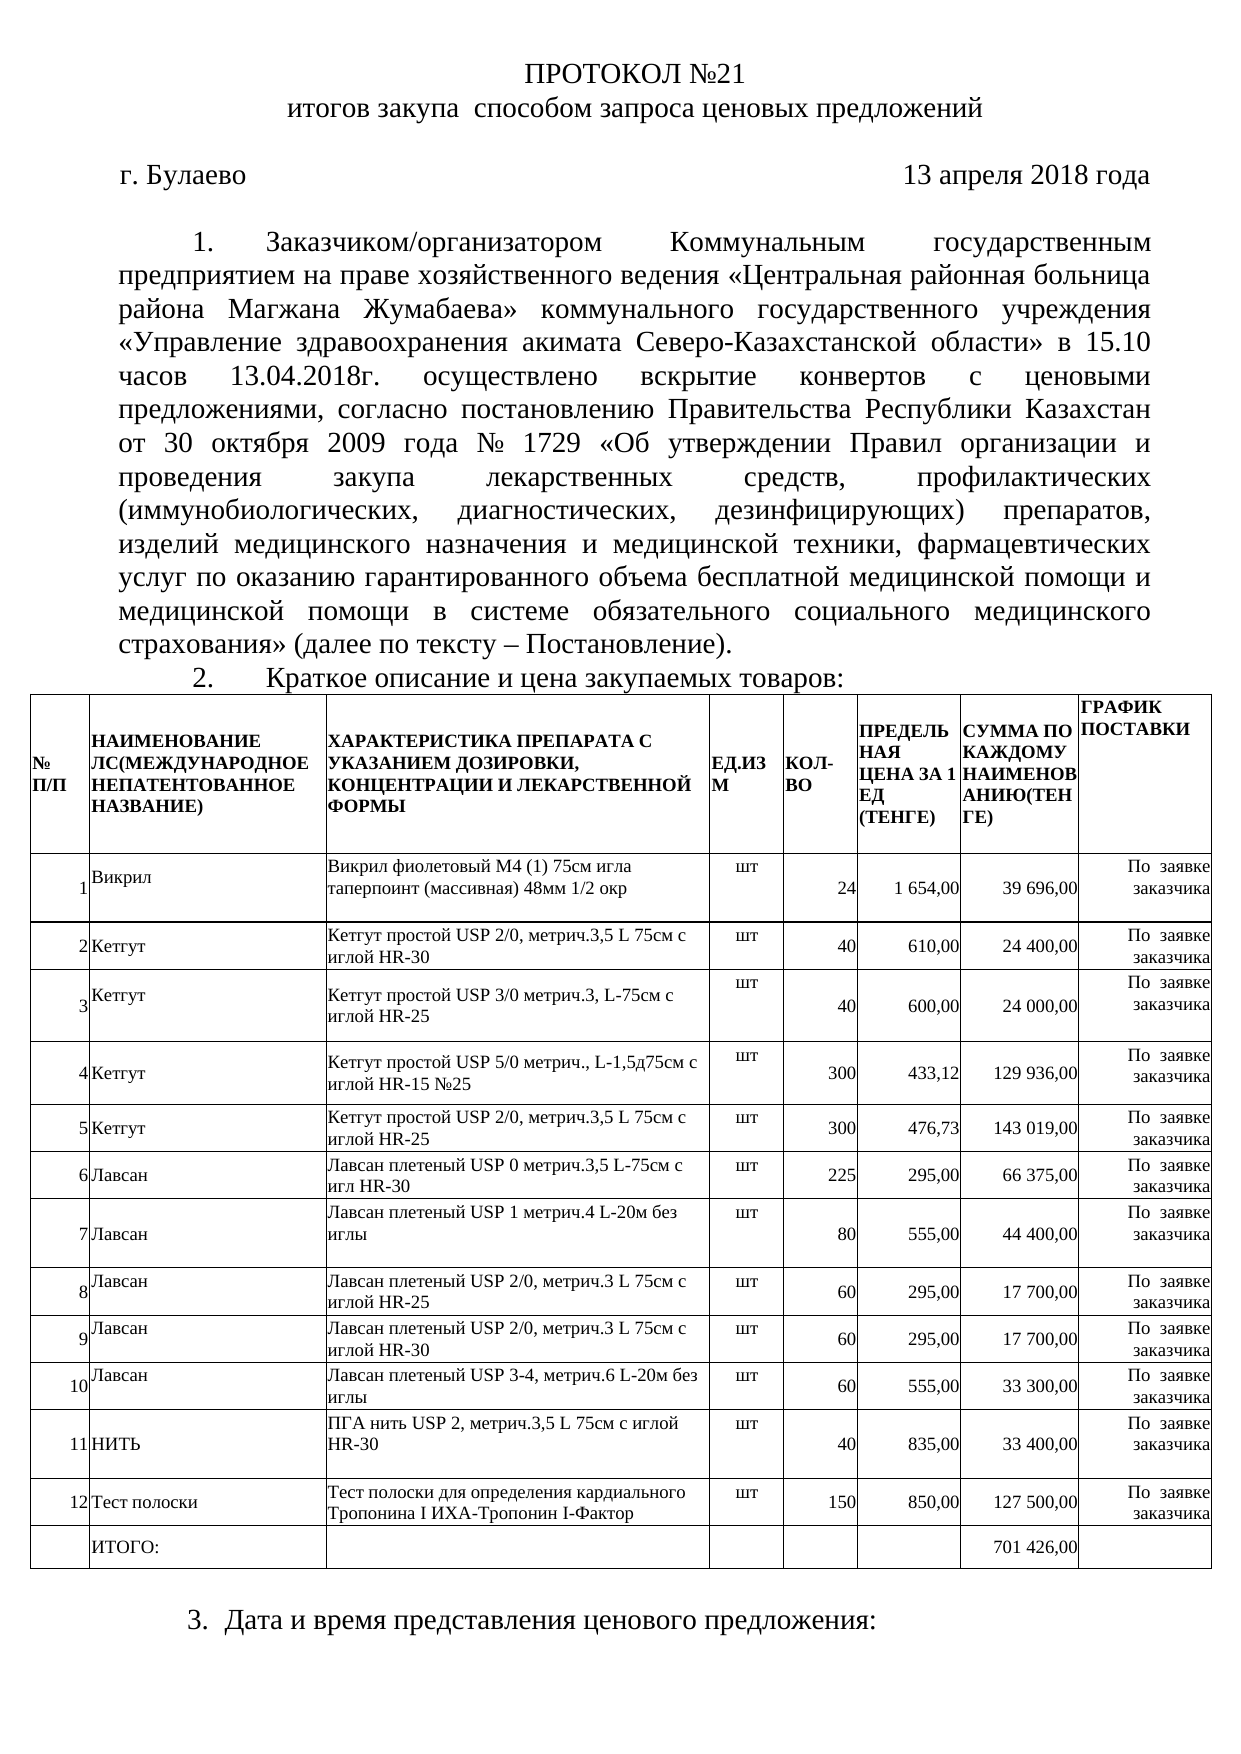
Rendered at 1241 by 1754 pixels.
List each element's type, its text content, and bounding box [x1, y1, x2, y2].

table_cell 1 654,00 [858, 854, 960, 921]
table_cell 295,00 [858, 1152, 960, 1198]
table_cell 24 400,00 [961, 923, 1078, 969]
table_cell 835,00 [858, 1410, 960, 1478]
table_cell По заявке заказчика [1079, 1199, 1211, 1267]
table_cell 5 [31, 1105, 89, 1151]
table_cell шт [710, 1316, 783, 1362]
table_cell 40 [784, 970, 857, 1041]
table_cell 1 [31, 854, 89, 921]
table_cell 40 [784, 1410, 857, 1478]
list Заказчиком/организатором Коммунальным государственным предприятием на праве хозяйственного ведения «Центральная районная больница района Магжана Жумабаева» коммунального государственного учреждения «Управление здравоохранения акимата Северо-Казахстанской области» в 15.10 часов 13.04.2018г. осуществлено вскрытие конвертов с ценовыми предложениями, согласно постановлению Правительства Республики Казахстан от 30 октября 2009 года № 1729 «Об утверждении Правил организации и проведения закупа лекарственных средств, профилактических (иммунобиологических, диагностических, дезинфицирующих) препаратов, изделий медицинского назначения и медицинской техники, фармацевтических услуг по оказанию гарантированного объема бесплатной медицинской помощи и медицинской помощи в системе обязательного социального медицинского страхования» (далее по тексту – Постановление). [118, 224, 1152, 660]
table_cell 66 375,00 [961, 1152, 1078, 1198]
table_header Кол-во [784, 695, 857, 852]
table_cell Кетгут [90, 970, 326, 1041]
table_cell Тест полоски для определения кардиального Тропонина I ИХА-Тропонин I-Фактор [327, 1479, 709, 1525]
table_cell 24 000,00 [961, 970, 1078, 1041]
table_cell По заявке заказчика [1079, 1410, 1211, 1478]
table_header Предельная цена за 1 ед (тенге) [858, 695, 960, 852]
table_cell 9 [31, 1316, 89, 1362]
list Дата и время представления ценового предложения: [187, 1602, 1152, 1636]
table_cell 150 [784, 1479, 857, 1525]
table_cell [710, 1526, 783, 1567]
table_cell 129 936,00 [961, 1042, 1078, 1104]
table_cell шт [710, 1410, 783, 1478]
table_header Наименование ЛС(международное непатентованное название) [90, 695, 326, 852]
table_cell 6 [31, 1152, 89, 1198]
table_cell По заявке заказчика [1079, 1479, 1211, 1525]
table_cell 40 [784, 923, 857, 969]
table_cell 295,00 [858, 1316, 960, 1362]
table_cell Нить [90, 1410, 326, 1478]
table_cell 433,12 [858, 1042, 960, 1104]
text итогов закупа способом запроса ценовых предложений [118, 90, 1152, 123]
text г. Булаево 13 апреля 2018 года [118, 157, 1152, 190]
table_cell Лавсан плетеный USP 1 метрич.4 L-20м без иглы [327, 1199, 709, 1267]
table_header Сумма по каждому наименованию(тенге) [961, 695, 1078, 852]
table_cell 7 [31, 1199, 89, 1267]
table_cell шт [710, 1363, 783, 1409]
table_cell 60 [784, 1268, 857, 1314]
table_cell шт [710, 1042, 783, 1104]
table_header № п/п [31, 695, 89, 852]
table_cell 225 [784, 1152, 857, 1198]
table_cell Кетгут простой USP 5/0 метрич., L-1,5д75см c иглой HR-15 №25 [327, 1042, 709, 1104]
table_cell 17 700,00 [961, 1316, 1078, 1362]
table_cell По заявке заказчика [1079, 1268, 1211, 1314]
table_header График поставки [1079, 695, 1211, 852]
table_cell 300 [784, 1105, 857, 1151]
table_cell шт [710, 1152, 783, 1198]
table_cell [1079, 1526, 1211, 1567]
table_cell 300 [784, 1042, 857, 1104]
table_cell По заявке заказчика [1079, 854, 1211, 921]
table_cell 60 [784, 1316, 857, 1362]
table_cell 11 [31, 1410, 89, 1478]
table_cell По заявке заказчика [1079, 1316, 1211, 1362]
table_cell Кетгут [90, 923, 326, 969]
table_cell Лавсан плетеный USP 2/0, метрич.3 L 75см с иглой НR-25 [327, 1268, 709, 1314]
table_cell 600,00 [858, 970, 960, 1041]
table_cell 850,00 [858, 1479, 960, 1525]
table_cell [858, 1526, 960, 1567]
table_header Характеристика препарата с указанием дозировки, концентрации и лекарственной формы [327, 695, 709, 852]
table_cell Лавсан [90, 1199, 326, 1267]
table_cell 2 [31, 923, 89, 969]
table_cell По заявке заказчика [1079, 923, 1211, 969]
table_cell 295,00 [858, 1268, 960, 1314]
table_cell Кетгут простой USP 2/0, метрич.3,5 L 75см с иглой НR-25 [327, 1105, 709, 1151]
table_cell [31, 1526, 89, 1567]
list Краткое описание и цена закупаемых товаров: [118, 660, 1152, 693]
table_cell шт [710, 1268, 783, 1314]
table_cell шт [710, 854, 783, 921]
text Протокол №21 [118, 56, 1152, 90]
table_cell Лавсан [90, 1152, 326, 1198]
table_cell 610,00 [858, 923, 960, 969]
table_cell [327, 1526, 709, 1567]
table_cell По заявке заказчика [1079, 1363, 1211, 1409]
table_cell шт [710, 923, 783, 969]
table_cell 33 400,00 [961, 1410, 1078, 1478]
table_cell Лавсан [90, 1363, 326, 1409]
table_cell По заявке заказчика [1079, 1152, 1211, 1198]
table_cell Викрил [90, 854, 326, 921]
table_cell 143 019,00 [961, 1105, 1078, 1151]
table_cell 555,00 [858, 1363, 960, 1409]
table_cell 17 700,00 [961, 1268, 1078, 1314]
table_cell 3 [31, 970, 89, 1041]
table_cell шт [710, 1105, 783, 1151]
table_cell 60 [784, 1363, 857, 1409]
table_cell 555,00 [858, 1199, 960, 1267]
table_cell Лавсан плетеный USP 0 метрич.3,5 L-75см с игл HR-30 [327, 1152, 709, 1198]
table_cell Лавсан [90, 1316, 326, 1362]
table_cell 10 [31, 1363, 89, 1409]
table_cell Лавсан плетеный USP 3-4, метрич.6 L-20м без иглы [327, 1363, 709, 1409]
table_cell Тест полоски [90, 1479, 326, 1525]
table_cell Лавсан [90, 1268, 326, 1314]
table_cell Итого: [90, 1526, 326, 1567]
table_cell Кетгут простой USP 3/0 метрич.3, L-75см c иглой HR-25 [327, 970, 709, 1041]
table_cell 8 [31, 1268, 89, 1314]
table_cell По заявке заказчика [1079, 1105, 1211, 1151]
table_cell Кетгут [90, 1042, 326, 1104]
table_cell 80 [784, 1199, 857, 1267]
table_cell [784, 1526, 857, 1567]
table_cell 24 [784, 854, 857, 921]
table_cell По заявке заказчика [1079, 970, 1211, 1041]
table_cell По заявке заказчика [1079, 1042, 1211, 1104]
table_cell шт [710, 1479, 783, 1525]
table_cell шт [710, 970, 783, 1041]
table_cell Викрил фиолетовый М4 (1) 75см игла таперпоинт (массивная) 48мм 1/2 окр [327, 854, 709, 921]
table_cell 4 [31, 1042, 89, 1104]
table_cell Лавсан плетеный USP 2/0, метрич.3 L 75см с иглой НR-30 [327, 1316, 709, 1362]
table_cell 476,73 [858, 1105, 960, 1151]
table_cell 127 500,00 [961, 1479, 1078, 1525]
table_cell 39 696,00 [961, 854, 1078, 921]
table_cell Кетгут [90, 1105, 326, 1151]
table_cell 44 400,00 [961, 1199, 1078, 1267]
table_cell шт [710, 1199, 783, 1267]
table_header Ед.изм [710, 695, 783, 852]
table_cell Кетгут простой USP 2/0, метрич.3,5 L 75см с иглой НR-30 [327, 923, 709, 969]
table_cell 33 300,00 [961, 1363, 1078, 1409]
table_cell ПГА нить USP 2, метрич.3,5 L 75см с иглой НR-30 [327, 1410, 709, 1478]
table_cell 12 [31, 1479, 89, 1525]
table_cell 701 426,00 [961, 1526, 1078, 1567]
